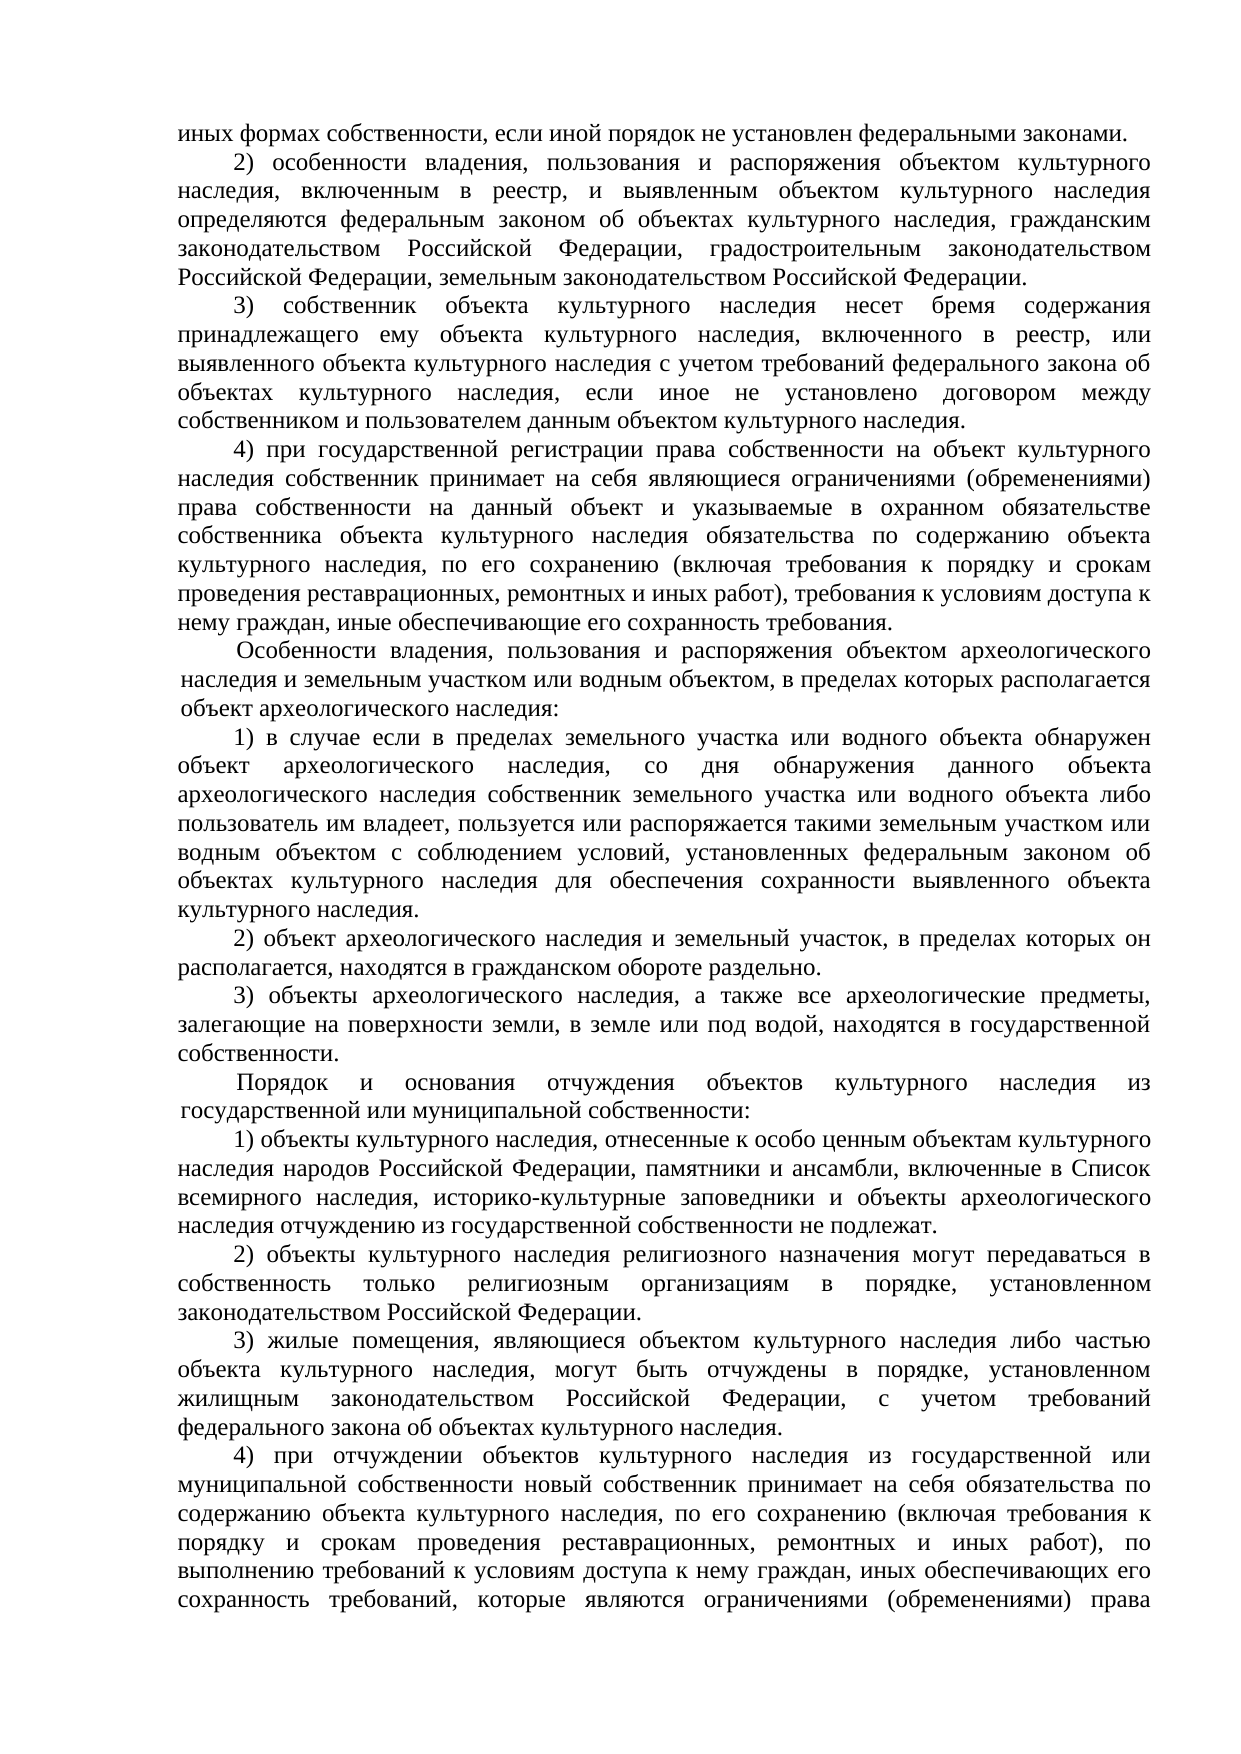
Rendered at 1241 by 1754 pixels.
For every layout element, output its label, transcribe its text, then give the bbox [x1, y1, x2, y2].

text 2) особенности владения, пользования и распоряжения объектом культурного наследия, включенным в реестр, и выявленным объектом культурного наследия определяются федеральным законом об объектах культурного наследия, гражданским законодательством Российской Федерации, градостроительным законодательством Российской Федерации, земельным законодательством Российской Федерации. [177, 147, 1152, 291]
text Особенности владения, пользования и распоряжения объектом археологического наследия и земельным участком или водным объектом, в пределах которых располагается объект археологического наследия: [180, 636, 1152, 722]
text Порядок и основания отчуждения объектов культурного наследия из государственной или муниципальной собственности: [180, 1067, 1152, 1124]
text 3) объекты археологического наследия, а также все археологические предметы, залегающие на поверхности земли, в земле или под водой, находятся в государственной собственности. [177, 981, 1152, 1067]
text 1) объекты культурного наследия, отнесенные к особо ценным объектам культурного наследия народов Российской Федерации, памятники и ансамбли, включенные в Список всемирного наследия, историко-культурные заповедники и объекты археологического наследия отчуждению из государственной собственности не подлежат. [177, 1124, 1152, 1239]
text 1) в случае если в пределах земельного участка или водного объекта обнаружен объект археологического наследия, со дня обнаружения данного объекта археологического наследия собственник земельного участка или водного объекта либо пользователь им владеет, пользуется или распоряжается такими земельным участком или водным объектом с соблюдением условий, установленных федеральным законом об объектах культурного наследия для обеспечения сохранности выявленного объекта культурного наследия. [177, 722, 1152, 923]
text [177, 1441, 1152, 1613]
text 3) жилые помещения, являющиеся объектом культурного наследия либо частью объекта культурного наследия, могут быть отчуждены в порядке, установленном жилищным законодательством Российской Федерации, с учетом требований федерального закона об объектах культурного наследия. [177, 1326, 1152, 1441]
text 2) объекты культурного наследия религиозного назначения могут передаваться в собственность только религиозным организациям в порядке, установленном законодательством Российской Федерации. [177, 1239, 1152, 1326]
text 3) собственник объекта культурного наследия несет бремя содержания принадлежащего ему объекта культурного наследия, включенного в реестр, или выявленного объекта культурного наследия с учетом требований федерального закона об объектах культурного наследия, если иное не установлено договором между собственником и пользователем данным объектом культурного наследия. [177, 291, 1152, 434]
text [177, 118, 1152, 147]
text 2) объект археологического наследия и земельный участок, в пределах которых он располагается, находятся в гражданском обороте раздельно. [177, 923, 1152, 981]
text 4) при государственной регистрации права собственности на объект культурного наследия собственник принимает на себя являющиеся ограничениями (обременениями) права собственности на данный объект и указываемые в охранном обязательстве собственника объекта культурного наследия обязательства по содержанию объекта культурного наследия, по его сохранению (включая требования к порядку и срокам проведения реставрационных, ремонтных и иных работ), требования к условиям доступа к нему граждан, иные обеспечивающие его сохранность требования. [177, 434, 1152, 636]
